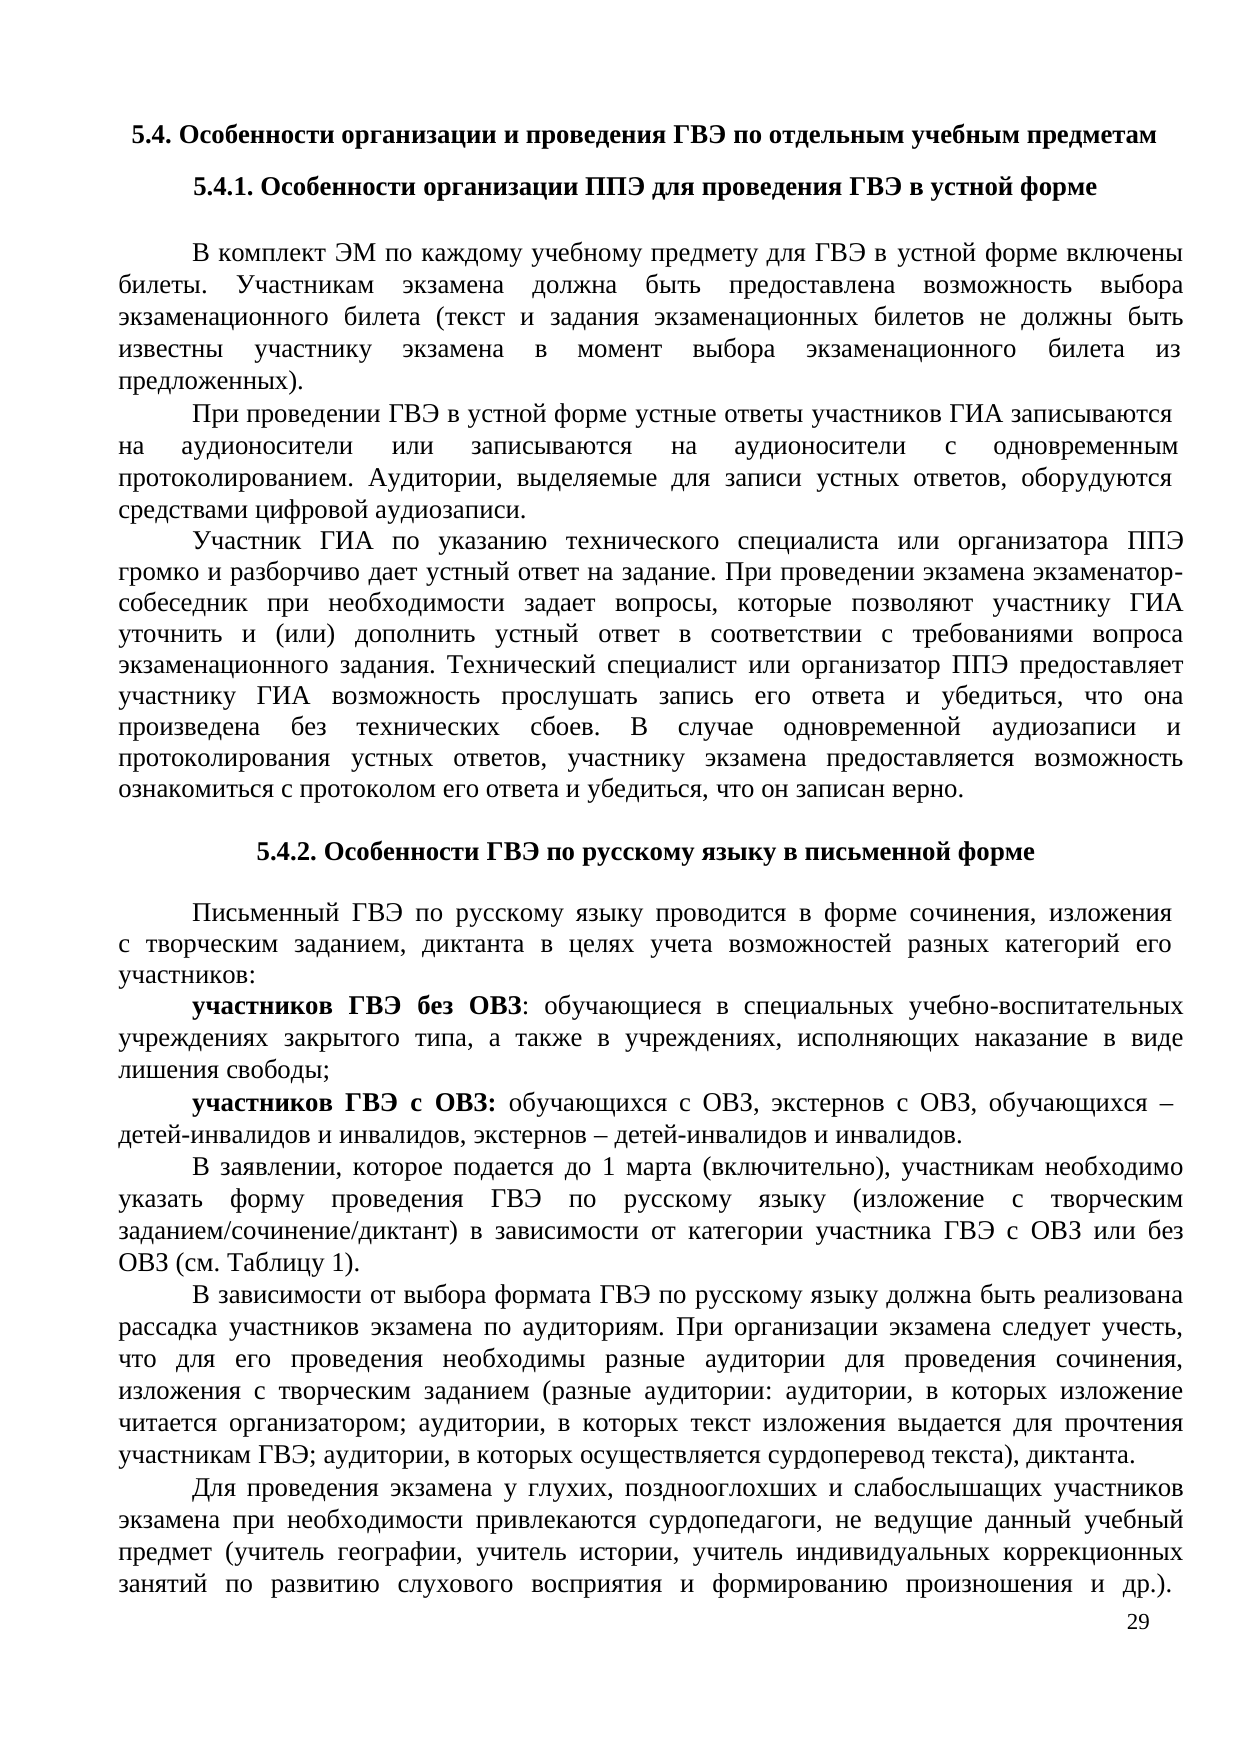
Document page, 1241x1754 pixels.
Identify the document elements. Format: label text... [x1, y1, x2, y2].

text участников ГВЭ с ОВЗ: обучающихся с ОВЗ, экстернов с ОВЗ, обучающихся – детей-инвалидов и инвалидов, экстернов – детей-инвалидов и инвалидов. [118, 1086, 1188, 1149]
text Письменный ГВЭ по русскому языку проводится в форме сочинения, изложения с творческим заданием, диктанта в целях учета возможностей разных категорий его участников: [118, 897, 1188, 989]
text 5.4.1. Особенности организации ППЭ для проведения ГВЭ в устной форме [193, 170, 1184, 201]
text участников ГВЭ без ОВЗ: обучающиеся в специальных учебно-воспитательных учреждениях закрытого типа, а также в учреждениях, исполняющих наказание в виде лишения свободы; [118, 989, 1184, 1084]
text 29 [1127, 1608, 1184, 1634]
text 5.4.2. Особенности ГВЭ по русскому языку в письменной форме [256, 835, 1184, 866]
text В зависимости от выбора формата ГВЭ по русскому языку должна быть реализована рассадка участников экзамена по аудиториям. При организации экзамена следует учесть, что для его проведения необходимы разные аудитории для проведения сочинения, изложения с творческим заданием (разные аудитории: аудитории, в которых изложение читается организатором; аудитории, в которых текст изложения выдается для прочтения участникам ГВЭ; аудитории, в которых осуществляется сурдоперевод текста), диктанта. [118, 1278, 1183, 1469]
text Участник ГИА по указанию технического специалиста или организатора ППЭ громко и разборчиво дает устный ответ на задание. При проведении экзамена экзаменатор-собеседник при необходимости задает вопросы, которые позволяют участнику ГИА уточнить и (или) дополнить устный ответ в соответствии с требованиями вопроса экзаменационного задания. Технический специалист или организатор ППЭ предоставляет участнику ГИА возможность прослушать запись его ответа и убедиться, что она произведена без технических сбоев. В случае одновременной аудиозаписи и протоколирования устных ответов, участнику экзамена предоставляется возможность ознакомиться с протоколом его ответа и убедиться, что он записан верно. [118, 525, 1184, 803]
text В комплект ЭМ по каждому учебному предмету для ГВЭ в устной форме включены билеты. Участникам экзамена должна быть предоставлена возможность выбора экзаменационного билета (текст и задания экзаменационных билетов не должны быть известны участнику экзамена в момент выбора экзаменационного билета из предложенных). [118, 236, 1184, 396]
text Для проведения экзамена у глухих, позднооглохших и слабослышащих участников экзамена при необходимости привлекаются сурдопедагоги, не ведущие данный учебный предмет (учитель географии, учитель истории, учитель индивидуальных коррекционных занятий по развитию слухового восприятия и формированию произношения и др.). [118, 1471, 1184, 1598]
text При проведении ГВЭ в устной форме устные ответы участников ГИА записываются на аудионосители или записываются на аудионосители с одновременным протоколированием. Аудитории, выделяемые для записи устных ответов, оборудуются средствами цифровой аудиозаписи. [118, 397, 1188, 524]
text 5.4. Особенности организации и проведения ГВЭ по отдельным учебным предметам [131, 118, 1184, 149]
text В заявлении, которое подается до 1 марта (включительно), участникам необходимо указать форму проведения ГВЭ по русскому языку (изложение с творческим заданием/сочинение/диктант) в зависимости от категории участника ГВЭ с ОВЗ или без ОВЗ (см. Таблицу 1). [118, 1150, 1183, 1277]
